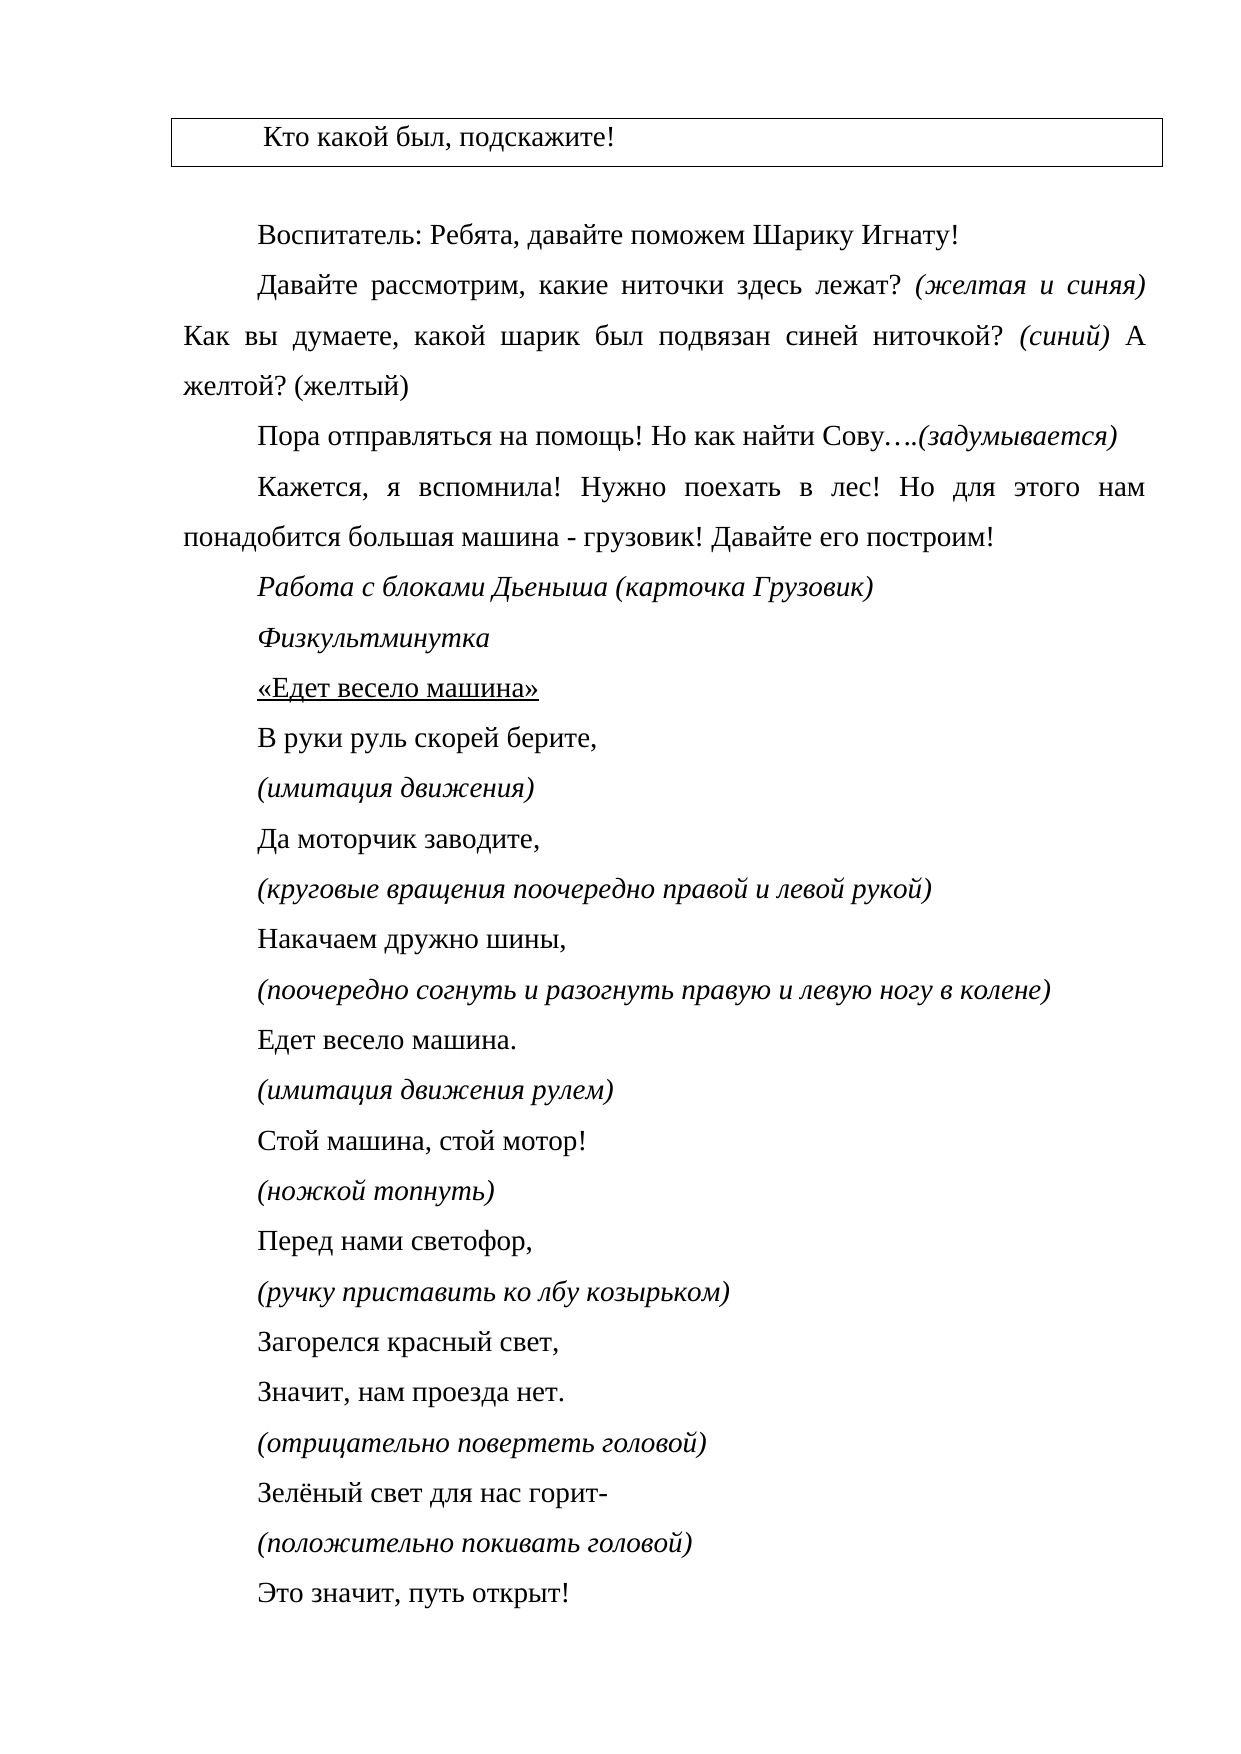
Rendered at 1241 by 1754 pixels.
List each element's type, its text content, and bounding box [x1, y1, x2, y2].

text (поочередно согнуть и разогнуть правую и левую ногу в колене) [183, 972, 1146, 1005]
text Физкультминутка [183, 620, 1146, 653]
text Давайте рассмотрим, какие ниточки здесь лежат? (желтая и синяя) Как вы думаете, какой шарик был подвязан синей ниточкой? (синий) А желтой? (желтый) [183, 267, 1146, 402]
text (круговые вращения поочередно правой и левой рукой) [183, 871, 1146, 905]
text Да моторчик заводите, [183, 821, 1146, 854]
text Загорелся красный свет, [183, 1324, 1146, 1358]
text (ручку приставить ко лбу козырьком) [183, 1274, 1146, 1307]
text Стой машина, стой мотор! [183, 1123, 1146, 1156]
text Накачаем дружно шины, [183, 922, 1146, 955]
text (имитация движения рулем) [183, 1072, 1146, 1106]
text (отрицательно повертеть головой) [183, 1425, 1146, 1458]
text Воспитатель: Ребята, давайте поможем Шарику Игнату! [183, 217, 1146, 251]
text Зелёный свет для нас горит- [183, 1475, 1146, 1508]
text В руки руль скорей берите, [183, 720, 1146, 754]
text (ножкой топнуть) [183, 1173, 1146, 1207]
text (положительно покивать головой) [183, 1525, 1146, 1559]
text Пора отправляться на помощь! Но как найти Сову….(задумывается) [183, 418, 1146, 452]
text «Едет весело машина» [183, 670, 1146, 703]
text Едет весело машина. [183, 1022, 1146, 1056]
text Перед нами светофор, [183, 1223, 1146, 1257]
text Работа с блоками Дьеныша (карточка Грузовик) [183, 569, 1146, 603]
text (имитация движения) [183, 771, 1146, 804]
text Это значит, путь открыт! [183, 1576, 1146, 1609]
text Значит, нам проезда нет. [183, 1374, 1146, 1408]
text Кажется, я вспомнила! Нужно поехать в лес! Но для этого нам понадобится большая машина - грузовик! Давайте его построим! [183, 469, 1146, 553]
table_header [172, 119, 1162, 166]
